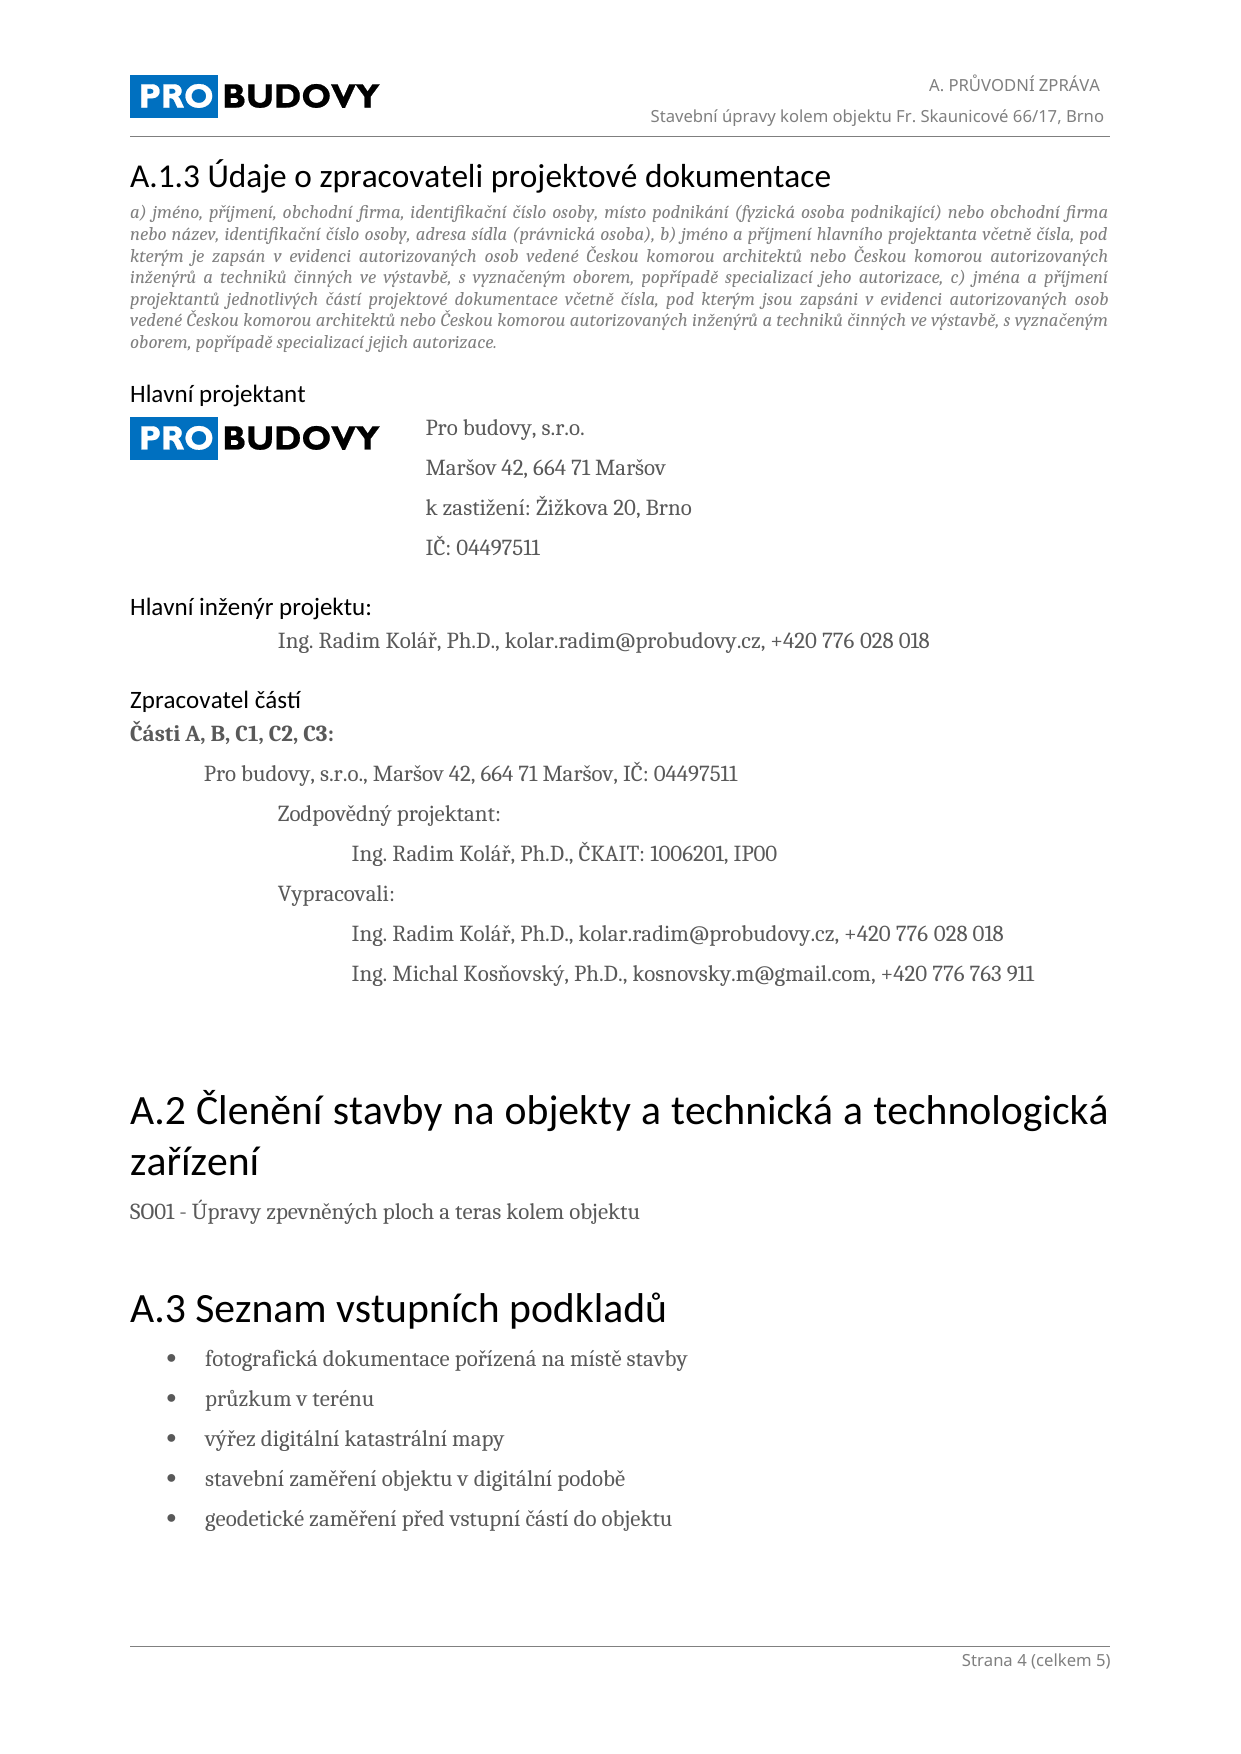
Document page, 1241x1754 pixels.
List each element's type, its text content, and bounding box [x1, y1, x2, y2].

text Maršov 42, 664 71 Maršov [130, 454, 1110, 481]
text k zastižení: Žižkova 20, Brno [130, 494, 1110, 521]
text IČ: 04497511 [130, 534, 1110, 561]
text SO01 - Úpravy zpevněných ploch a teras kolem objektu [130, 1198, 1110, 1225]
text Hlavní projektant [130, 378, 1110, 408]
text a) jméno, příjmení, obchodní firma, identifikační číslo osoby, místo podnikání (fyzická osoba podnikající) nebo obchodní firma nebo název, identifikační číslo osoby, adresa sídla (právnická osoba), b) jméno a příjmení hlavního projektanta včetně čísla, pod kterým je zapsán v evidenci autorizovaných osob vedené Českou komorou architektů nebo Českou komorou autorizovaných inženýrů a techniků činných ve výstavbě, s vyznačeným oborem, popřípadě specializací jeho autorizace, c) jména a příjmení projektantů jednotlivých částí projektové dokumentace včetně čísla, pod kterým jsou zapsáni v evidenci autorizovaných osob vedené Českou komorou architektů nebo Českou komorou autorizovaných inženýrů a techniků činných ve výstavbě, s vyznačeným oborem, popřípadě specializací jejich autorizace. [130, 202, 1110, 353]
list výřez digitální katastrální mapy [167, 1426, 1110, 1452]
list geodetické zaměření před vstupní částí do objektu [167, 1505, 1110, 1532]
text A.1.3 Údaje o zpracovateli projektové dokumentace [130, 155, 1110, 196]
text Ing. Radim Kolář, Ph.D., kolar.radim@probudovy.cz, +420 776 028 018 [130, 921, 1110, 947]
list fotografická dokumentace pořízená na místě stavby [167, 1346, 1110, 1372]
text A.2 Členění stavby na objekty a technická a technologická zařízení [130, 1084, 1110, 1186]
list průzkum v terénu [167, 1386, 1110, 1412]
text Ing. Radim Kolář, Ph.D., ČKAIT: 1006201, IP00 [130, 841, 1110, 867]
text Pro budovy, s.r.o. [130, 415, 1110, 441]
text Ing. Michal Kosňovský, Ph.D., kosnovsky.m@gmail.com, +420 776 763 911 [130, 960, 1110, 987]
text Ing. Radim Kolář, Ph.D., kolar.radim@probudovy.cz, +420 776 028 018 [130, 628, 1110, 654]
text Hlavní inženýr projektu: [130, 591, 1110, 621]
text Pro budovy, s.r.o., Maršov 42, 664 71 Maršov, IČ: 04497511 [130, 761, 1110, 787]
text Zpracovatel částí [130, 684, 1110, 715]
list stavební zaměření objektu v digitální podobě [167, 1465, 1110, 1492]
text Části A, B, C1, C2, C3: [130, 721, 1110, 747]
text Vypracovali: [130, 881, 1110, 907]
text Zodpovědný projektant: [130, 801, 1110, 827]
text A.3 Seznam vstupních podkladů [130, 1282, 1110, 1333]
